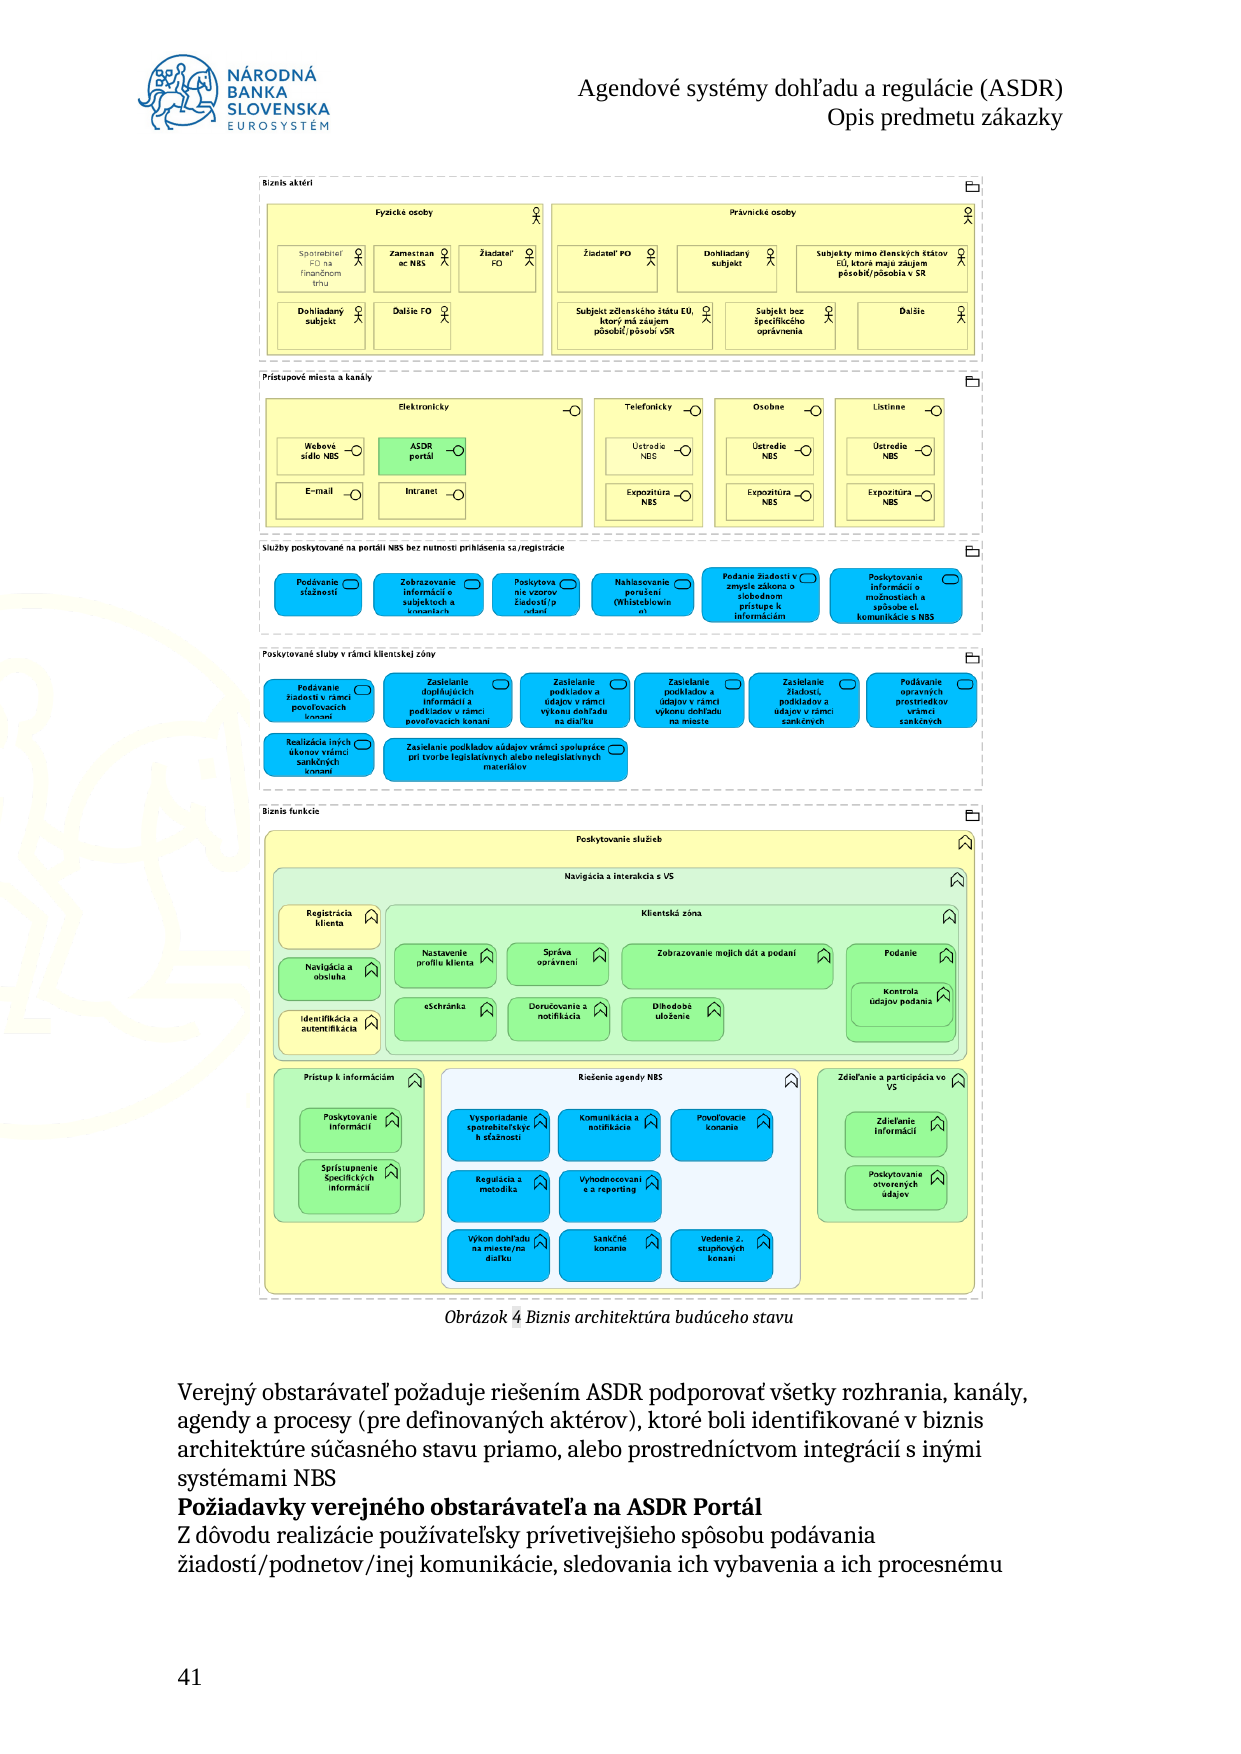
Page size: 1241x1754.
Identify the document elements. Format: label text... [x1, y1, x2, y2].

text Obrázok 4 Biznis architektúra budúceho stavu [177, 1306, 512, 1328]
text Verejný obstarávateľ požaduje riešením ASDR podporovať všetky rozhrania, kanály, agendy a procesy (pre definovaných aktérov), ktoré boli identifikované v biznis architektúre súčasného stavu priamo, alebo prostredníctvom integrácií s inými systémami NBS [177, 1377, 1063, 1492]
text Obrázok 4 Biznis architektúra budúceho stavu [521, 1306, 1063, 1328]
text Požiadavky verejného obstarávateľa na ASDR Portál [177, 1492, 1063, 1521]
picture [250, 167, 991, 1307]
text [177, 1521, 1063, 1579]
picture [137, 51, 332, 134]
